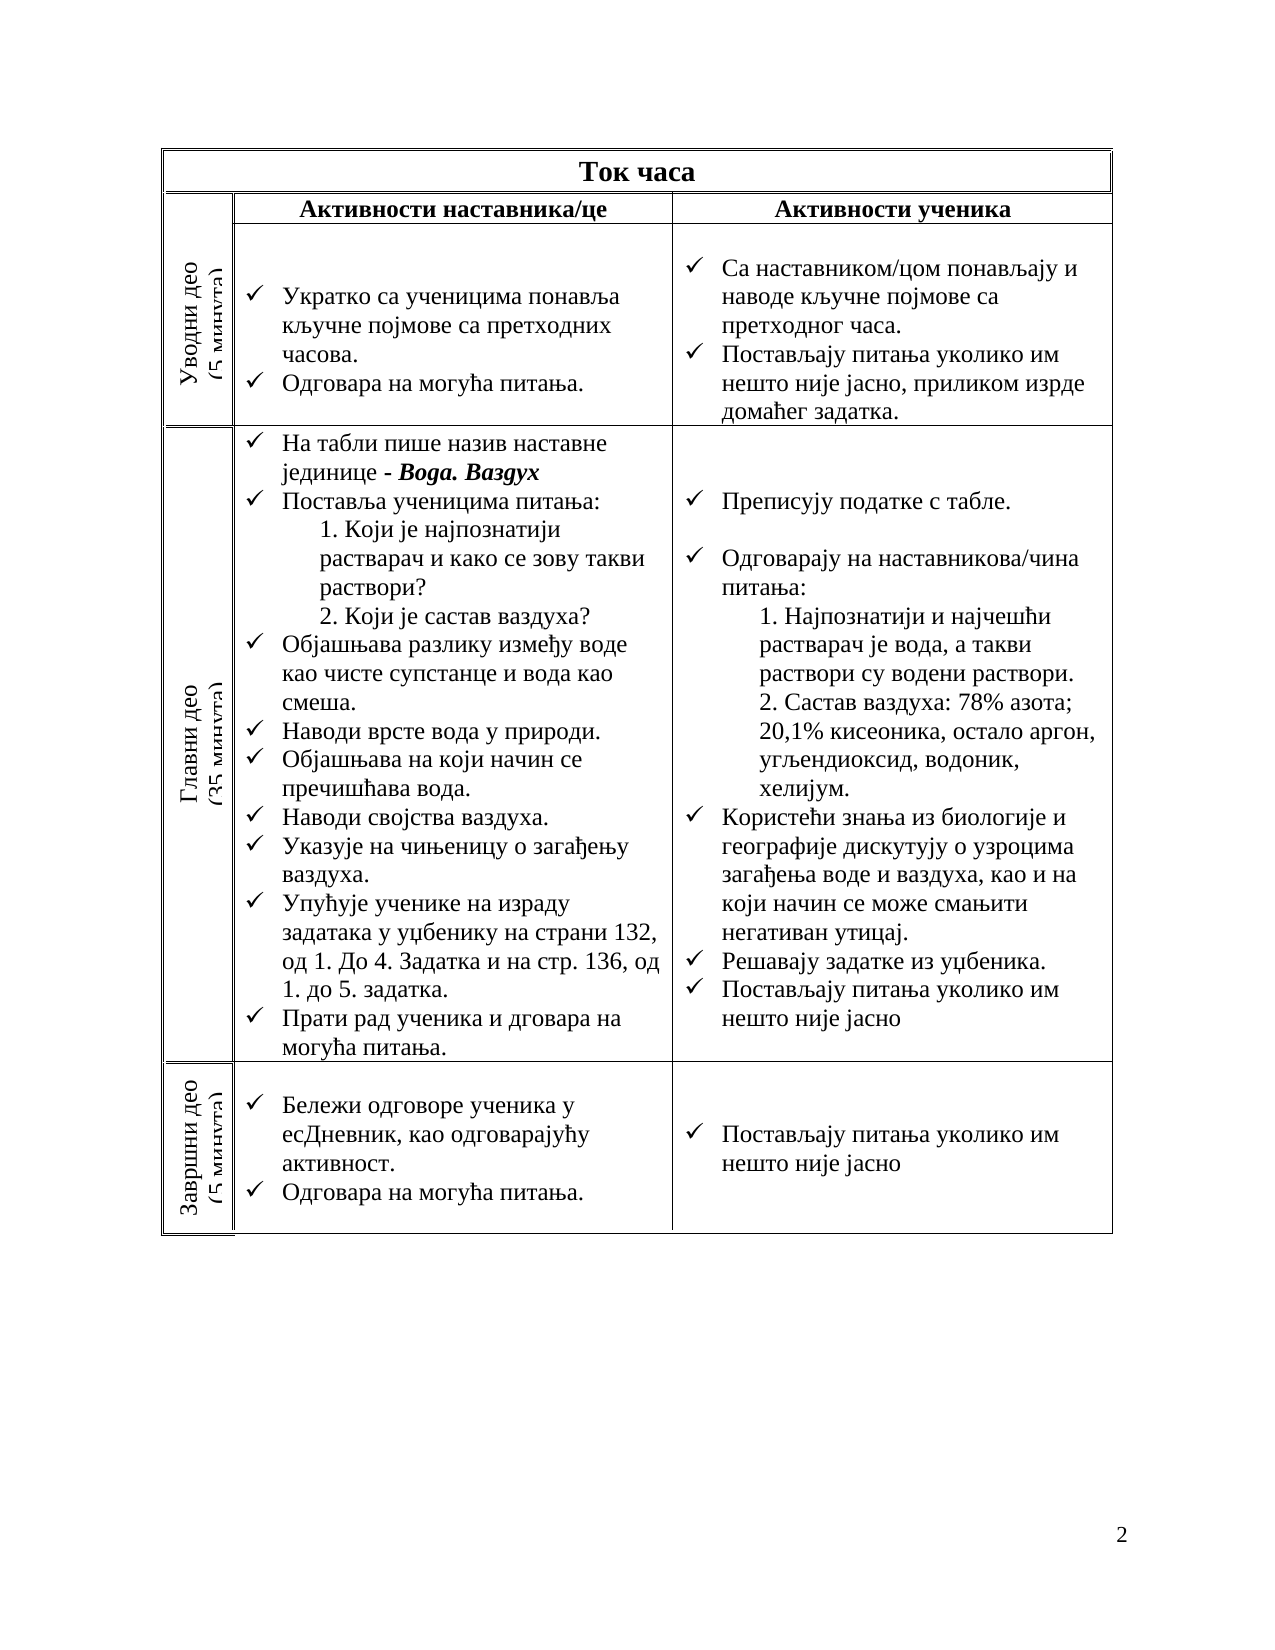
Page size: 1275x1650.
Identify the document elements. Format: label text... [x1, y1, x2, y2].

table_cell Са наставником/цом понављају и наводе кључне појмове са претходног часа. Постављају питања уколико им нешто није јасно, приликом изрде домаћег задатка. [673, 224, 1112, 425]
table_cell Главни део (35 минута) [162, 425, 233, 1061]
table_cell Постављају питања уколико им нешто није јасно [673, 1062, 1112, 1232]
table_cell На табли пише назив наставне јединице - Вода. Ваздух Поставља ученицима питања: 1. Који је најпознатији растварач и како се зову такви раствори? 2. Који је састав ваздуха? Објашњава разлику између воде као чисте супстанце и вода као смеша. Наводи врсте вода у природи. Објашњава на који начин се пречишћава вода. Наводи својства ваздуха. Указује на чињеницу о загађењу ваздуха. Упућује ученике на израду задатака у уџбенику на страни 132, од 1. До 4. Задатка и на стр. 136, од 1. до 5. задатка. Прати рад ученика и дговара на могућа питања. [235, 426, 672, 1061]
table_cell Преписују податке с табле. Одговарају на наставникова/чина питања: 1. Најпознатији и најчешћи растварач је вода, а такви раствори су водени раствори. 2. Састав ваздуха: 78% азота; 20,1% кисеоника, остало аргон, угљендиоксид, водоник, хелијум. Користећи знања из биологије и географије дискутују о узроцима загађења воде и ваздуха, као и на који начин се може смањити негативан утицај. Решавају задатке из уџбеника. Постављају питања уколико им нешто није јасно [673, 426, 1112, 1061]
table_cell Активности наставника/це [235, 194, 672, 223]
table_cell Активности ученика [673, 194, 1112, 223]
table_cell Укратко са ученицима понавља кључне појмове са претходних часова. Одговара на могућа питања. [235, 224, 672, 425]
table_cell Бележи одговоре ученика у есДневник, као одговарајућу активност. Одговара на могућа питања. [233, 1062, 673, 1232]
table_cell [162, 191, 233, 223]
table_cell Завршни део (5 минута) [164, 1061, 233, 1232]
table_cell Уводни део (5 минута) [164, 223, 232, 425]
table_header Ток часа [164, 149, 1112, 191]
